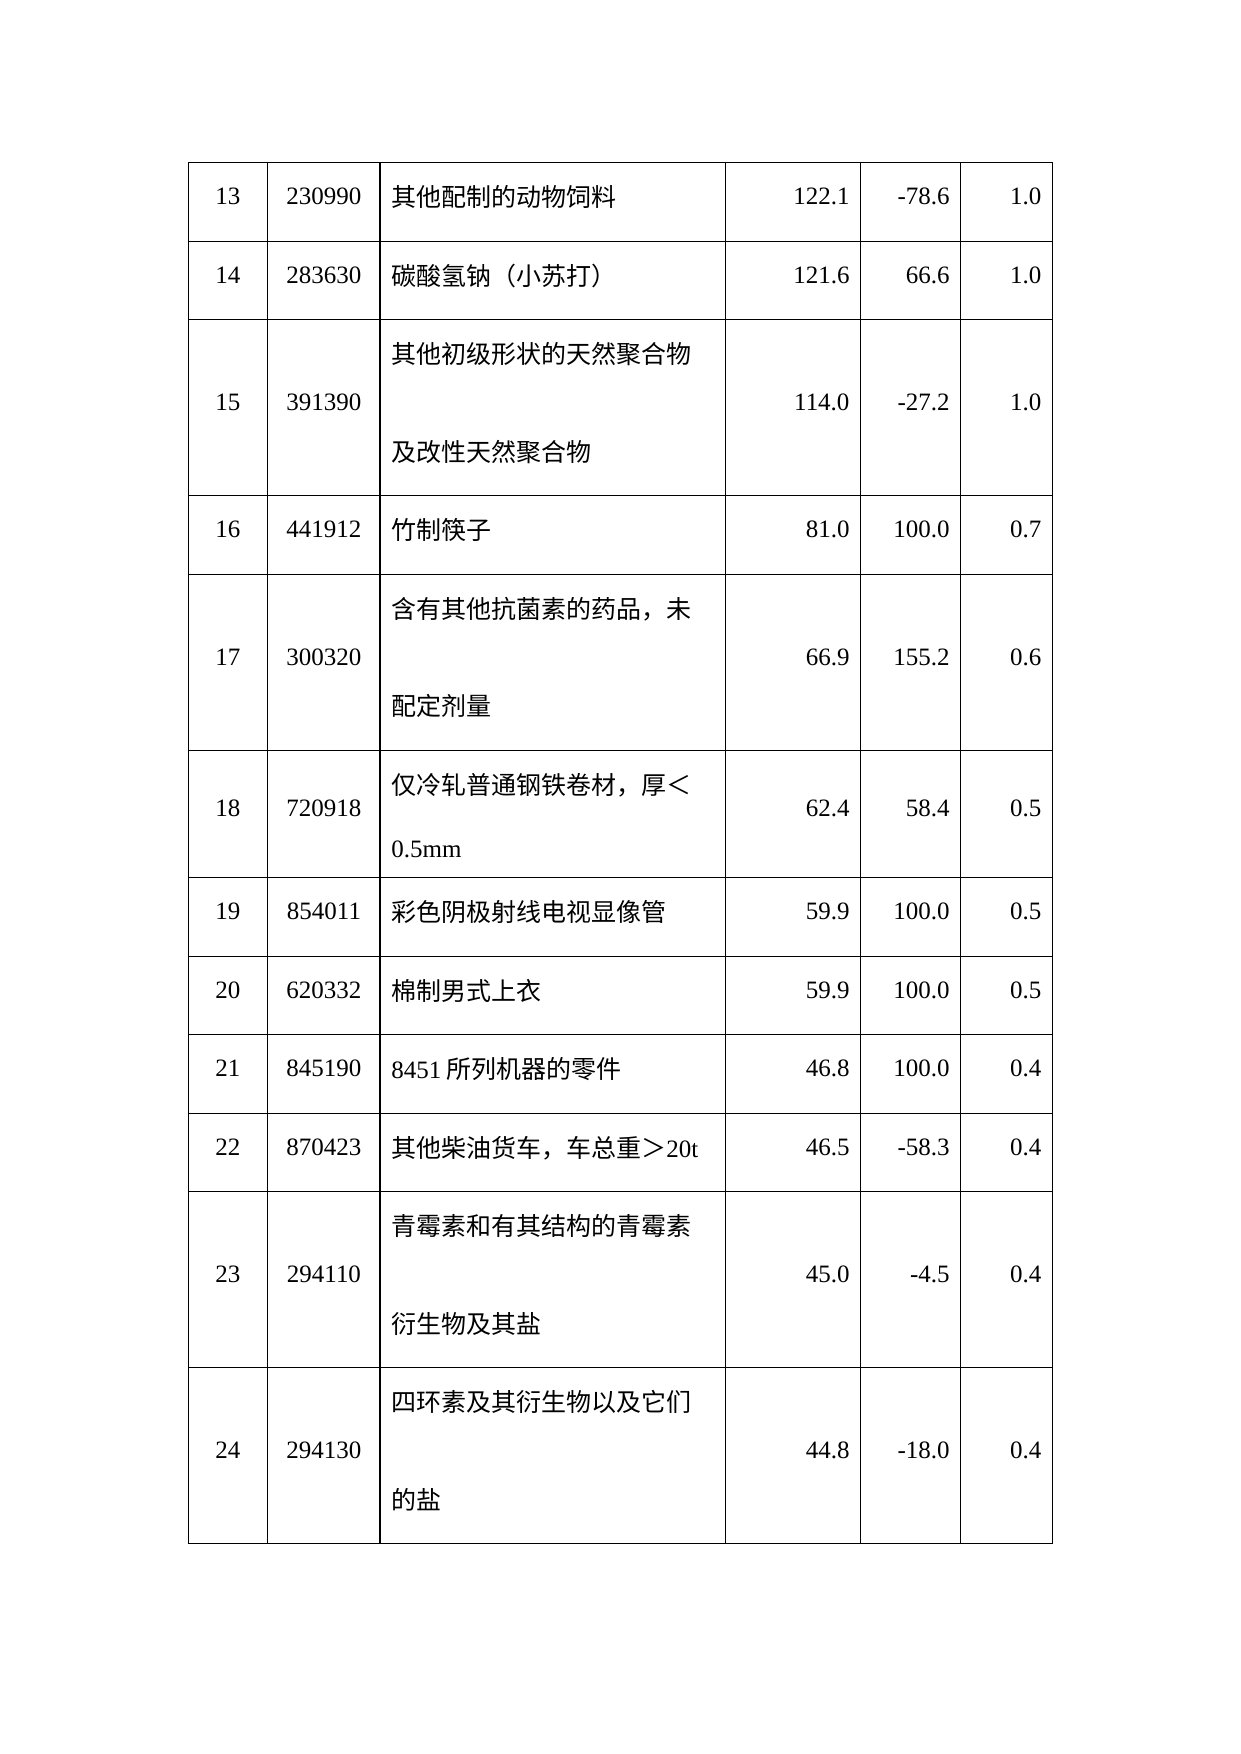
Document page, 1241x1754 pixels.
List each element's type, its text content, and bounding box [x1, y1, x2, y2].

table_cell 100.0 [861, 878, 960, 956]
table_cell -58.3 [861, 1114, 960, 1191]
table_cell 870423 [268, 1114, 379, 1191]
table_cell 其他柴油货车，车总重＞20t [381, 1114, 725, 1191]
table_cell 155.2 [861, 575, 960, 750]
table_cell 彩色阴极射线电视显像管 [381, 878, 725, 956]
table_cell 棉制男式上衣 [381, 957, 725, 1034]
table_cell 15 [189, 320, 267, 495]
table_cell -4.5 [861, 1192, 960, 1367]
table_cell 0.5 [961, 878, 1052, 956]
table_cell 23 [189, 1192, 267, 1367]
table_cell 8451所列机器的零件 [381, 1035, 725, 1113]
table_cell 100.0 [861, 957, 960, 1034]
table_cell 230990 [268, 163, 379, 241]
table_cell 14 [189, 242, 267, 319]
table_cell 45.0 [726, 1192, 860, 1367]
table_cell 其他初级形状的天然聚合物及改性天然聚合物 [381, 320, 725, 495]
table_cell 0.5 [961, 751, 1052, 877]
table_cell 18 [189, 751, 267, 877]
table_cell 0.5 [961, 957, 1052, 1034]
table_cell 竹制筷子 [381, 496, 725, 574]
table_cell 720918 [268, 751, 379, 877]
table_cell 四环素及其衍生物以及它们的盐 [381, 1368, 725, 1543]
table_cell 1.0 [961, 242, 1052, 319]
table_cell 62.4 [726, 751, 860, 877]
table_cell 1.0 [961, 320, 1052, 495]
table_cell 其他配制的动物饲料 [381, 163, 725, 241]
table_cell 294110 [268, 1192, 379, 1367]
table_cell 300320 [268, 575, 379, 750]
table_cell 100.0 [861, 496, 960, 574]
table_cell 58.4 [861, 751, 960, 877]
table_cell 46.5 [726, 1114, 860, 1191]
table_cell 0.4 [961, 1368, 1052, 1543]
table_cell -78.6 [861, 163, 960, 241]
table_cell 122.1 [726, 163, 860, 241]
table_cell 854011 [268, 878, 379, 956]
table_cell 0.4 [961, 1192, 1052, 1367]
table_cell 含有其他抗菌素的药品，未配定剂量 [381, 575, 725, 750]
table_cell -27.2 [861, 320, 960, 495]
table_cell 0.4 [961, 1035, 1052, 1113]
table_cell 仅冷轧普通钢铁卷材，厚＜0.5mm [381, 751, 725, 877]
table_cell 21 [189, 1035, 267, 1113]
table_cell 0.4 [961, 1114, 1052, 1191]
table_cell 81.0 [726, 496, 860, 574]
table_cell -18.0 [861, 1368, 960, 1543]
table_cell 19 [189, 878, 267, 956]
table_cell 283630 [268, 242, 379, 319]
table_cell 1.0 [961, 163, 1052, 241]
table_cell 294130 [268, 1368, 379, 1543]
table_cell 0.6 [961, 575, 1052, 750]
table_cell 391390 [268, 320, 379, 495]
table_cell 59.9 [726, 957, 860, 1034]
table_cell 0.7 [961, 496, 1052, 574]
table_cell 13 [189, 163, 267, 241]
table_cell 59.9 [726, 878, 860, 956]
table_cell 16 [189, 496, 267, 574]
table_cell 22 [189, 1114, 267, 1191]
table_cell 121.6 [726, 242, 860, 319]
table_cell 441912 [268, 496, 379, 574]
table_cell 620332 [268, 957, 379, 1034]
table_cell 碳酸氢钠（小苏打） [381, 242, 725, 319]
table_cell 66.6 [861, 242, 960, 319]
table_cell 845190 [268, 1035, 379, 1113]
table_cell 24 [189, 1368, 267, 1543]
table_cell 46.8 [726, 1035, 860, 1113]
table_cell 17 [189, 575, 267, 750]
table_cell 66.9 [726, 575, 860, 750]
table_cell 青霉素和有其结构的青霉素衍生物及其盐 [381, 1192, 725, 1367]
table_cell 44.8 [726, 1368, 860, 1543]
table_cell 20 [189, 957, 267, 1034]
table_cell 114.0 [726, 320, 860, 495]
table_cell 100.0 [861, 1035, 960, 1113]
